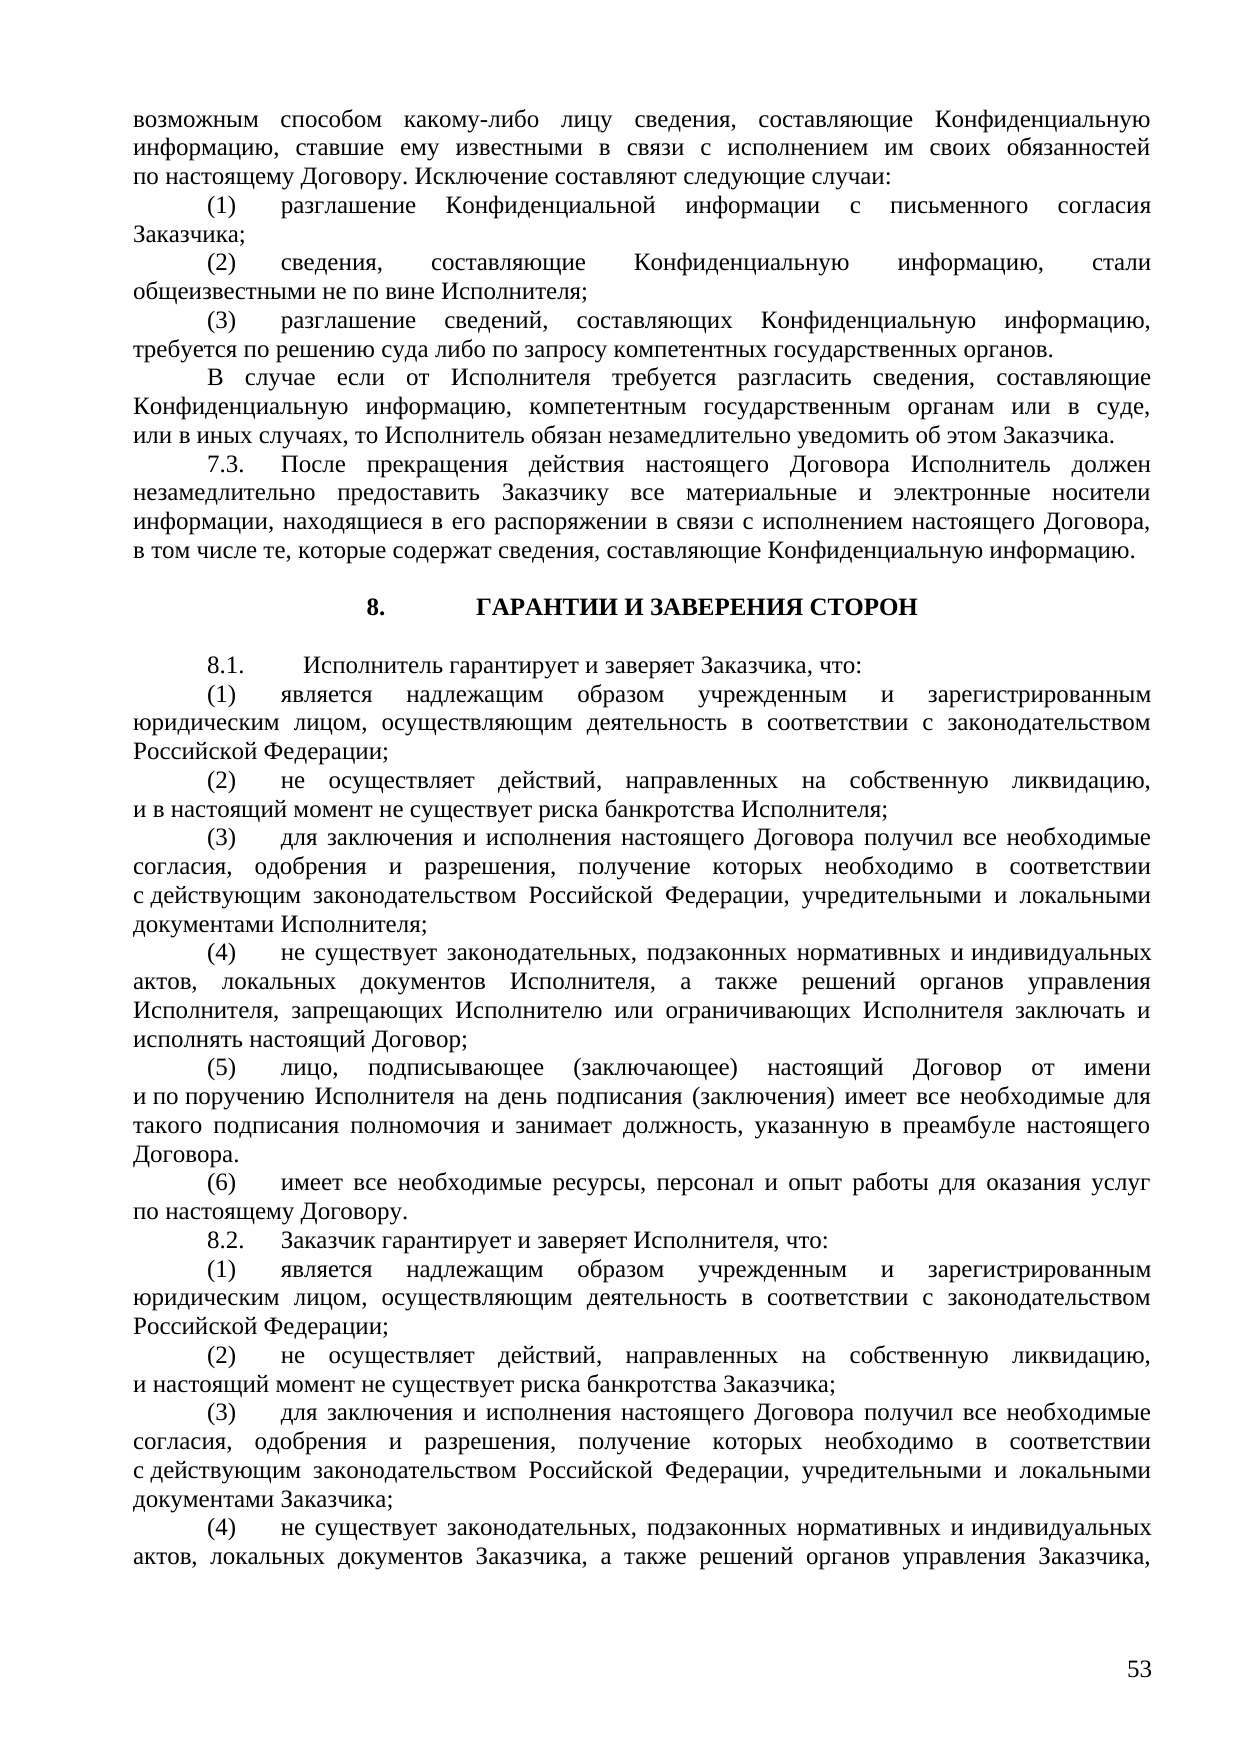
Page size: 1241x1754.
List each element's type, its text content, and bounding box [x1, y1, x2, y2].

list ГАРАНТИИ И ЗАВЕРЕНИЯ СТОРОН [133, 592, 1152, 621]
list является надлежащим образом учрежденным и зарегистрированным юридическим лицом, осуществляющим деятельность в соответствии с законодательством Российской Федерации; [133, 679, 1152, 765]
list (1) является надлежащим образом учрежденным и зарегистрированным юридическим лицом, осуществляющим деятельность в соответствии с законодательством Российской Федерации; [133, 1254, 1152, 1340]
list не осуществляет действий, направленных на собственную ликвидацию, и в настоящий момент не существует риска банкротства Исполнителя; [133, 765, 1152, 822]
list (3) для заключения и исполнения настоящего Договора получил все необходимые согласия, одобрения и разрешения, получение которых необходимо в соответствии с действующим законодательством Российской Федерации, учредительными и локальными документами Заказчика; [133, 1397, 1152, 1512]
list имеет все необходимые ресурсы, персонал и опыт работы для оказания услуг по настоящему Договору. [133, 1167, 1152, 1225]
list Заказчик гарантирует и заверяет Исполнителя, что: [133, 1225, 1152, 1254]
list (2) не осуществляет действий, направленных на собственную ликвидацию, и настоящий момент не существует риска банкротства Заказчика; [133, 1340, 1152, 1397]
list для заключения и исполнения настоящего Договора получил все необходимые согласия, одобрения и разрешения, получение которых необходимо в соответствии с действующим законодательством Российской Федерации, учредительными и локальными документами Исполнителя; [133, 822, 1152, 937]
list сведения, составляющие Конфиденциальную информацию, стали общеизвестными не по вине Исполнителя; [133, 247, 1152, 305]
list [133, 1512, 1152, 1570]
text В случае если от Исполнителя требуется разгласить сведения, составляющие Конфиденциальную информацию, компетентным государственным органам или в суде, или в иных случаях, то Исполнитель обязан незамедлительно уведомить об этом Заказчика. [133, 362, 1152, 449]
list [133, 104, 1152, 190]
list Исполнитель гарантирует и заверяет Заказчика, что: [133, 650, 1152, 679]
list лицо, подписывающее (заключающее) настоящий Договор от имени и по поручению Исполнителя на день подписания (заключения) имеет все необходимые для такого подписания полномочия и занимает должность, указанную в преамбуле настоящего Договора. [133, 1052, 1152, 1167]
list разглашение сведений, составляющих Конфиденциальную информацию, требуется по решению суда либо по запросу компетентных государственных органов. [133, 305, 1152, 362]
list не существует законодательных, подзаконных нормативных и индивидуальных актов, локальных документов Исполнителя, а также решений органов управления Исполнителя, запрещающих Исполнителю или ограничивающих Исполнителя заключать и исполнять настоящий Договор; [133, 937, 1152, 1052]
list После прекращения действия настоящего Договора Исполнитель должен незамедлительно предоставить Заказчику все материальные и электронные носители информации, находящиеся в его распоряжении в связи с исполнением настоящего Договора, в том числе те, которые содержат сведения, составляющие Конфиденциальную информацию. [133, 449, 1152, 564]
list разглашение Конфиденциальной информации с письменного согласия Заказчика; [133, 190, 1152, 247]
